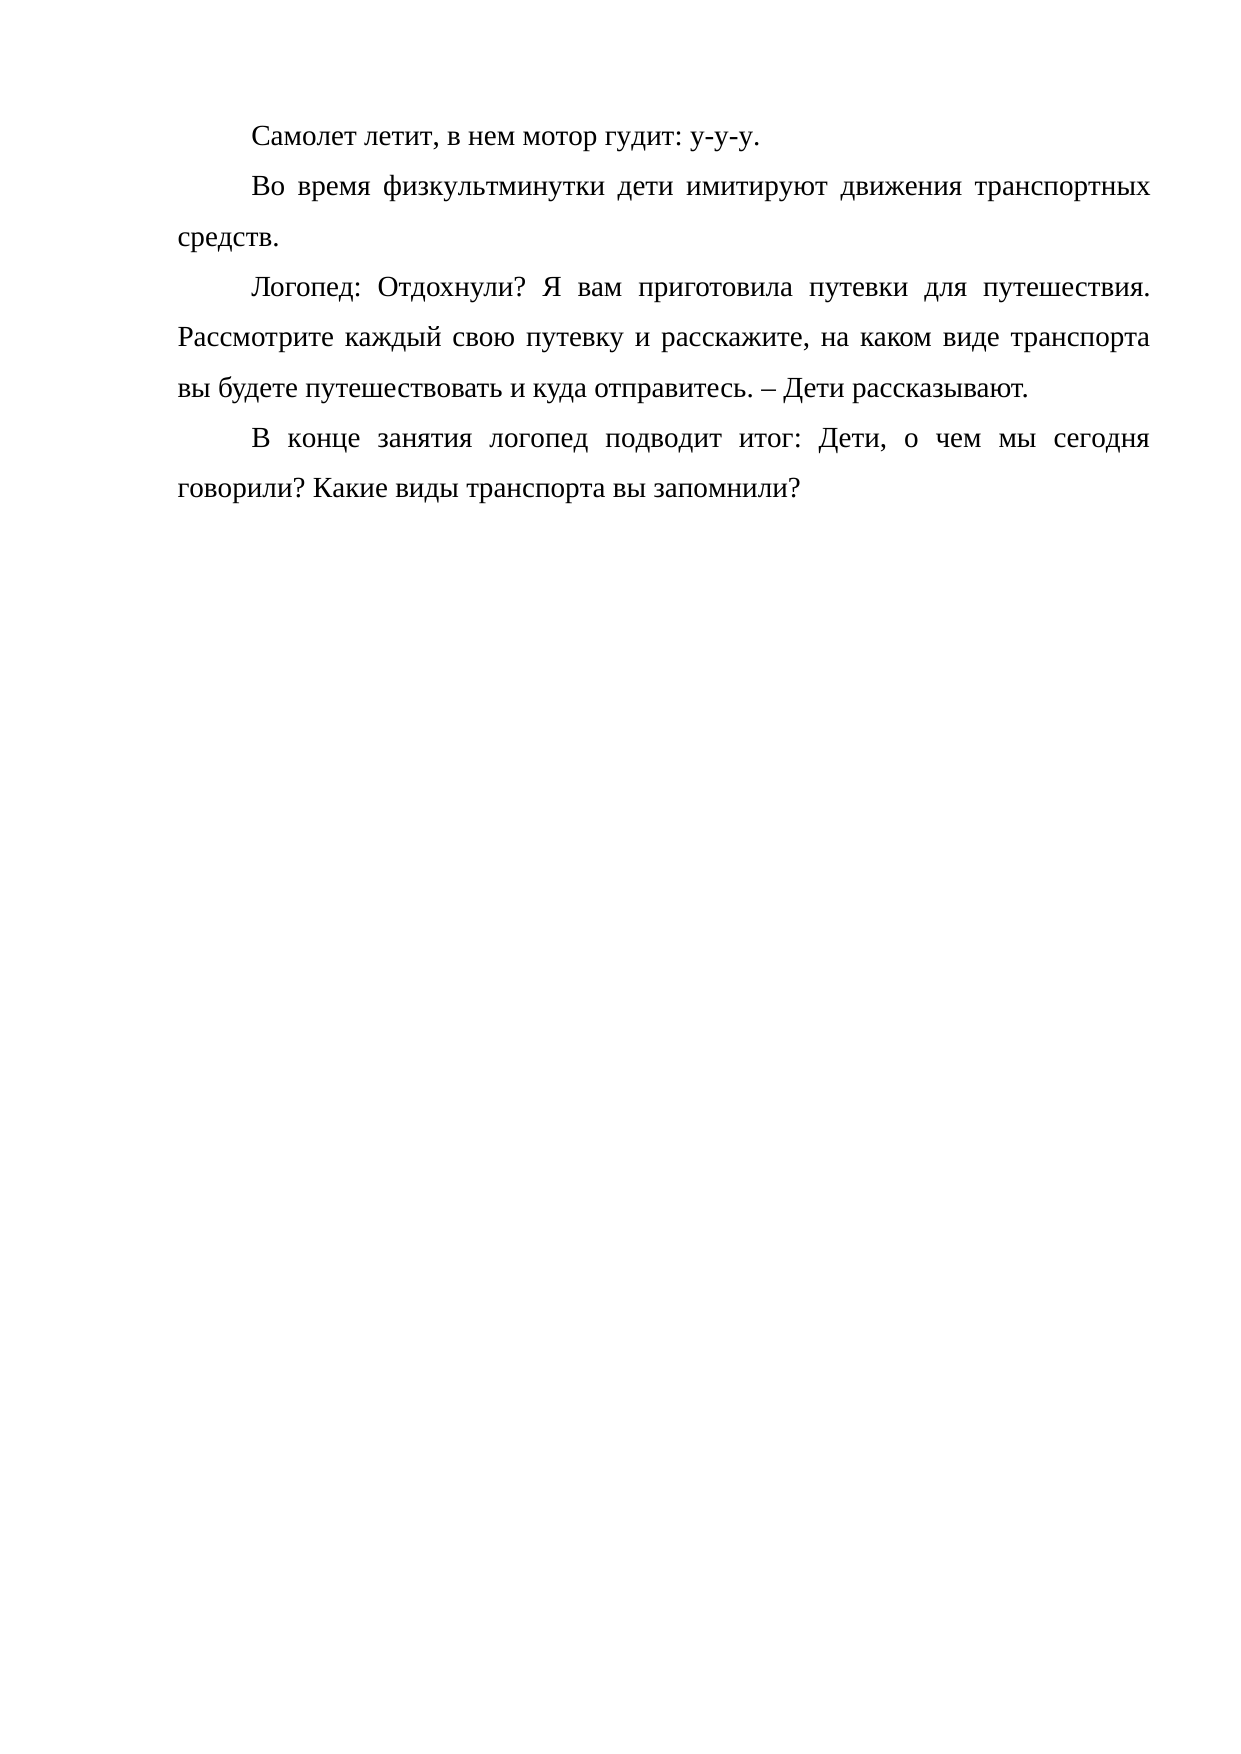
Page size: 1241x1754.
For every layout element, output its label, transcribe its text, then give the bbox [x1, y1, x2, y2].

subtitle Логопед: Отдохнули? Я вам приготовила путевки для путешествия. Рассмотрите каждый свою путевку и расскажите, на каком виде транспорта вы будете путешествовать и куда отправитесь. – Дети рассказывают. [177, 269, 1152, 403]
text Самолет летит, в нем мотор гудит: у-у-у. [177, 118, 1152, 152]
text В конце занятия логопед подводит итог: Дети, о чем мы сегодня говорили? Какие виды транспорта вы запомнили? [177, 420, 1152, 504]
text Во время физкультминутки дети имитируют движения транспортных средств. [177, 168, 1152, 252]
